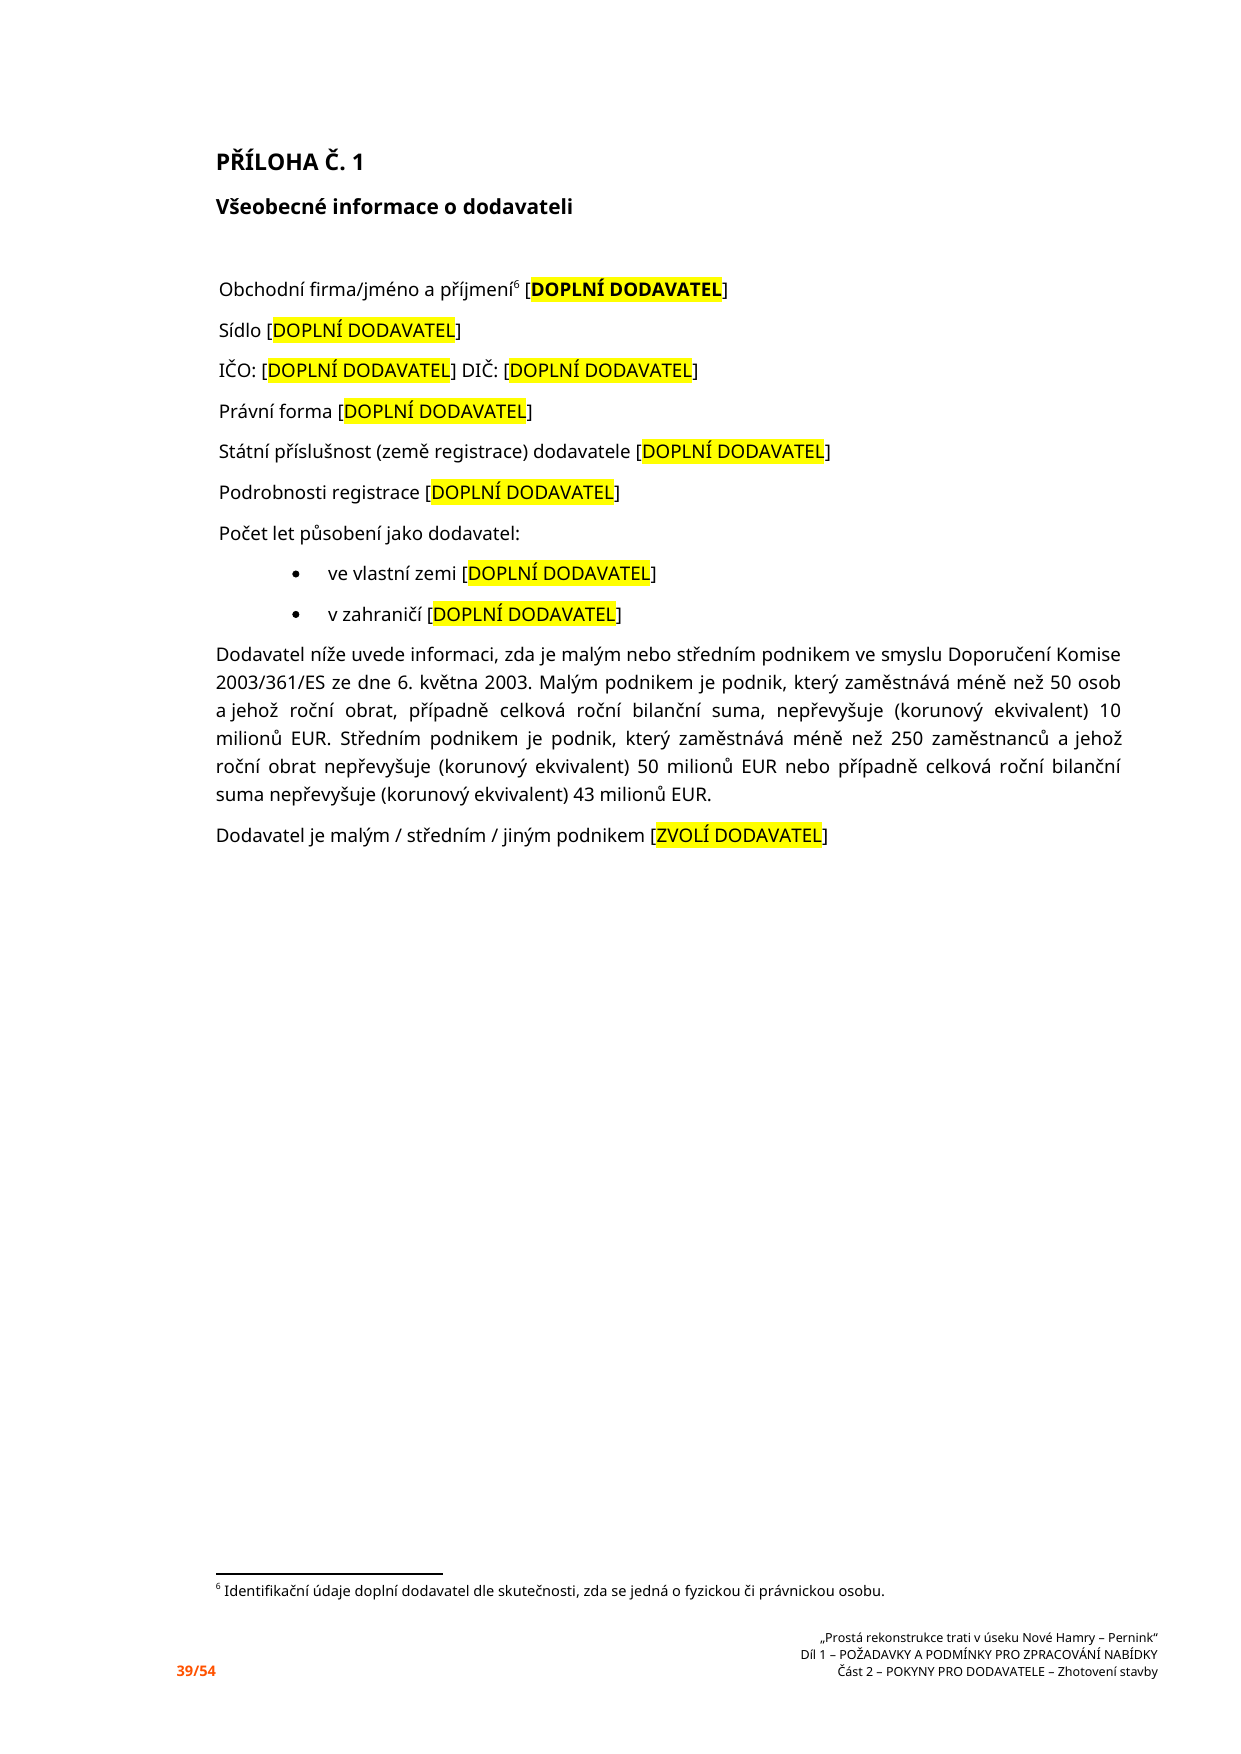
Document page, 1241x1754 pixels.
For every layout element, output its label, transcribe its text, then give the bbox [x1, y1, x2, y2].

text Sídlo [DOPLNÍ DODAVATEL] [455, 317, 1122, 343]
text Státní příslušnost (země registrace) dodavatele [DOPLNÍ DODAVATEL] [218, 439, 642, 464]
text Dodavatel je malým / středním / jiným podnikem [ZVOLÍ DODAVATEL] [822, 822, 1122, 848]
text Podrobnosti registrace [DOPLNÍ DODAVATEL] [218, 479, 431, 505]
text Obchodní firma/jméno a příjmení [DOPLNÍ DODAVATEL] [722, 277, 1122, 302]
text IČO: [DOPLNÍ DODAVATEL] DIČ: [DOPLNÍ DODAVATEL] [692, 358, 1122, 383]
text Právní forma [DOPLNÍ DODAVATEL] [218, 398, 344, 424]
text Počet let působení jako dodavatel: [218, 520, 1122, 545]
text Státní příslušnost (země registrace) dodavatele [DOPLNÍ DODAVATEL] [824, 439, 1122, 464]
text Obchodní firma/jméno a příjmení [DOPLNÍ DODAVATEL] [218, 277, 531, 302]
text Dodavatel níže uvede informaci, zda je malým nebo středním podnikem ve smyslu Doporučení Komise 2003/361/ES ze dne 6. května 2003. Malým podnikem je podnik, který zaměstnává méně než 50 osob a jehož roční obrat, případně celková roční bilanční suma, nepřevyšuje (korunový ekvivalent) 10 milionů EUR. Středním podnikem je podnik, který zaměstnává méně než 250 zaměstnanců a jehož roční obrat nepřevyšuje (korunový ekvivalent) 50 milionů EUR nebo případně celková roční bilanční suma nepřevyšuje (korunový ekvivalent) 43 milionů EUR. [216, 641, 1122, 807]
text Právní forma [DOPLNÍ DODAVATEL] [526, 398, 1122, 424]
text Podrobnosti registrace [DOPLNÍ DODAVATEL] [614, 479, 1122, 505]
text ve vlastní zemi [DOPLNÍ DODAVATEL] [650, 560, 1122, 586]
text Dodavatel je malým / středním / jiným podnikem [ZVOLÍ DODAVATEL] [216, 822, 656, 848]
text v zahraničí [DOPLNÍ DODAVATEL] [616, 601, 1122, 626]
text Příloha č. 1 [216, 146, 1122, 177]
text v zahraničí [DOPLNÍ DODAVATEL] [292, 601, 433, 626]
text ve vlastní zemi [DOPLNÍ DODAVATEL] [292, 560, 468, 586]
text Všeobecné informace o dodavateli [216, 192, 1122, 221]
